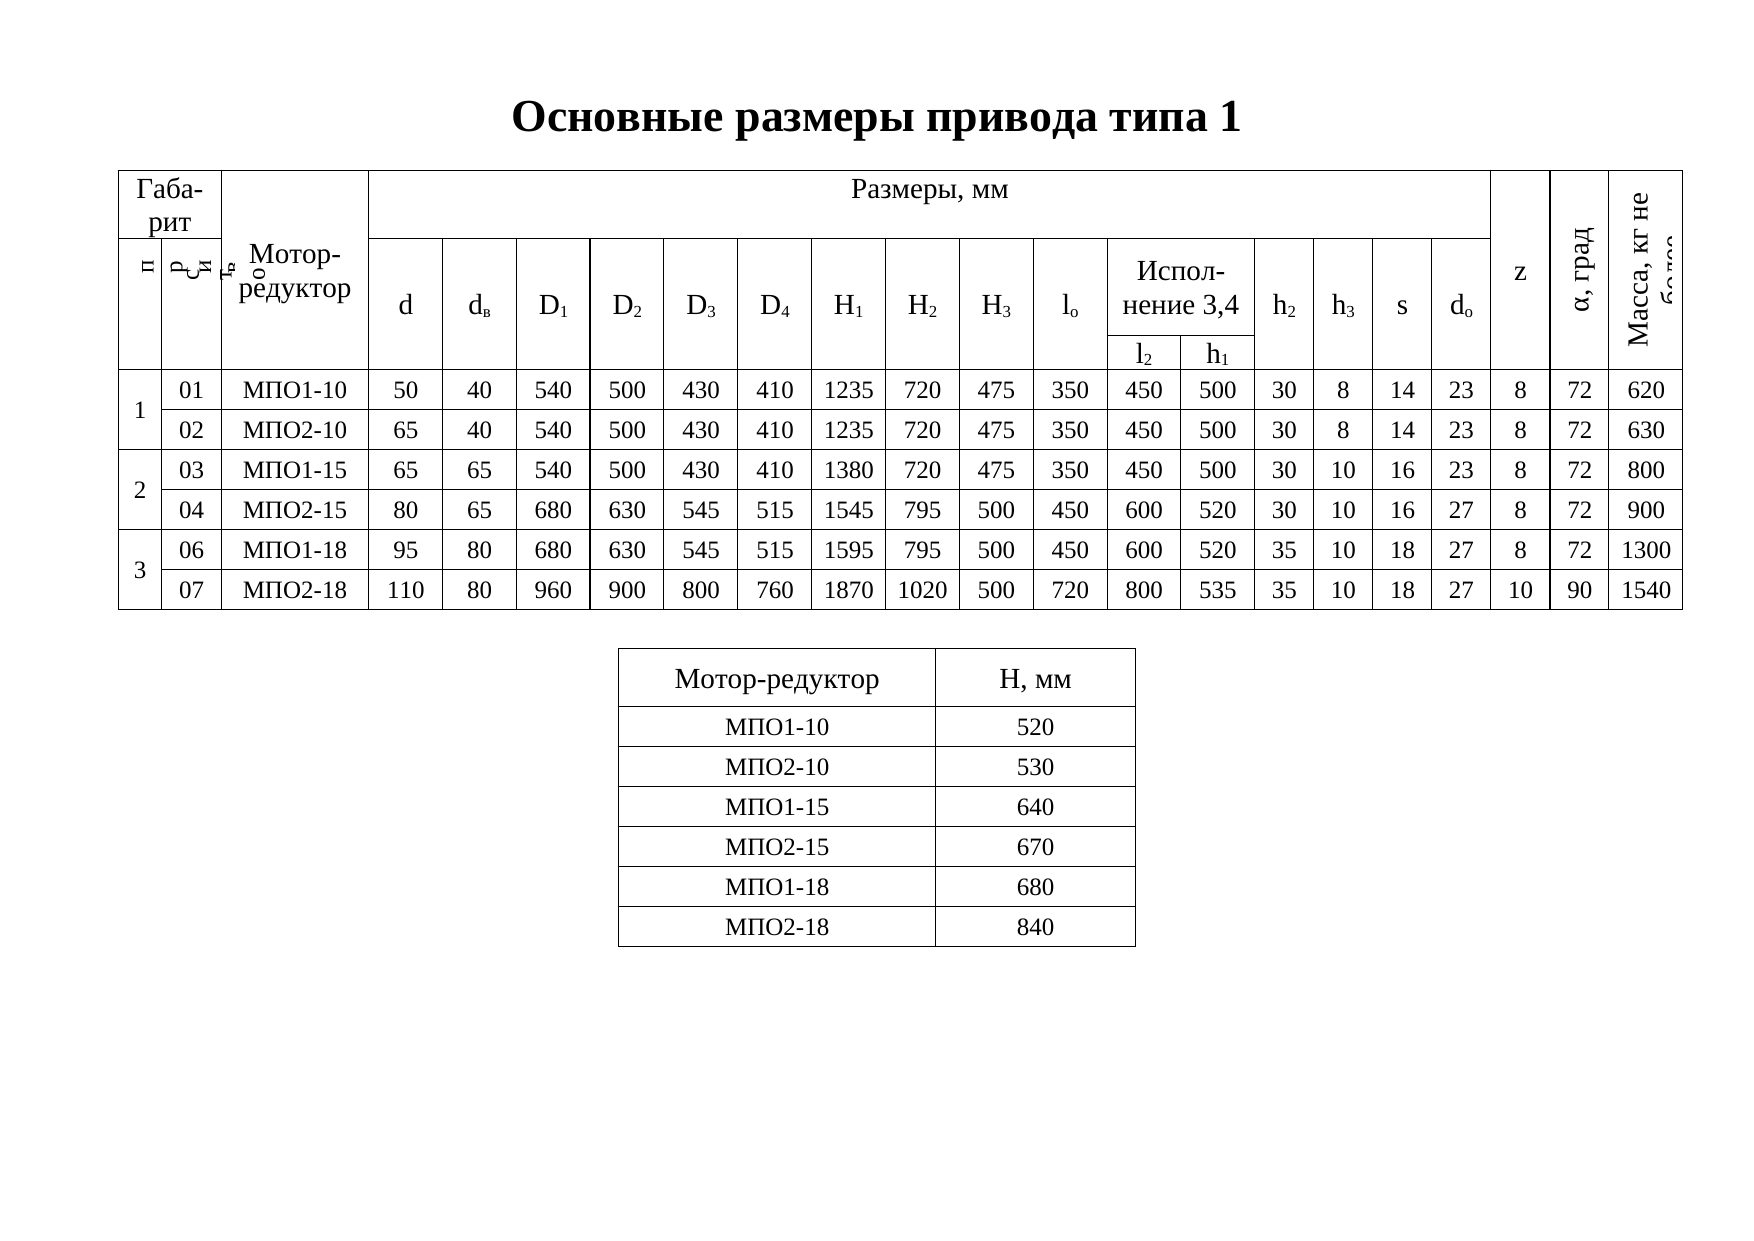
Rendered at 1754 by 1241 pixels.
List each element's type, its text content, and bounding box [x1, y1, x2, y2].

table_cell [162, 239, 221, 369]
table_cell 65 [443, 450, 516, 489]
table_cell H3 [960, 239, 1033, 369]
table_cell МПО1-10 [619, 707, 935, 746]
table_cell МПО2-18 [619, 907, 935, 946]
table_cell 475 [960, 410, 1033, 449]
table_cell 10 [1314, 490, 1372, 529]
table_cell 430 [664, 410, 737, 449]
table_cell lo [1034, 239, 1107, 369]
table_cell 18 [1373, 570, 1431, 609]
table_cell 80 [443, 570, 516, 609]
table_cell 500 [1181, 450, 1254, 489]
table_cell 475 [960, 450, 1033, 489]
table_cell 72 [1551, 410, 1608, 449]
table_header z [1491, 171, 1549, 369]
table_cell Испол-нение 3,4 [1108, 239, 1254, 335]
table_cell 350 [1034, 450, 1107, 489]
table_cell D2 [591, 239, 663, 369]
table_cell МПО1-15 [222, 450, 368, 489]
table_cell 540 [517, 450, 589, 489]
table_cell 545 [664, 530, 737, 569]
table_cell 1380 [812, 450, 885, 489]
table_cell 1595 [812, 530, 885, 569]
table_cell 35 [1255, 530, 1313, 569]
table_cell МПО2-10 [222, 410, 368, 449]
table_cell 720 [886, 410, 959, 449]
table_cell 515 [738, 530, 811, 569]
table_cell 40 [443, 370, 516, 409]
table_cell 65 [369, 450, 442, 489]
table_cell МПО1-18 [222, 530, 368, 569]
table_cell 720 [886, 450, 959, 489]
table_cell 540 [517, 410, 589, 449]
table_cell 04 [162, 490, 221, 529]
table_cell 27 [1432, 490, 1490, 529]
table_cell 14 [1373, 410, 1431, 449]
table_cell D4 [738, 239, 811, 369]
table_cell 03 [162, 450, 221, 489]
table_cell 500 [960, 570, 1033, 609]
table_cell 680 [517, 490, 589, 529]
table_cell 10 [1314, 570, 1372, 609]
table_cell 1540 [1609, 570, 1682, 609]
table_cell 500 [960, 490, 1033, 529]
table_cell 720 [886, 370, 959, 409]
table_cell МПО2-15 [619, 827, 935, 866]
table_cell 3 [119, 530, 161, 609]
table_cell МПО1-18 [619, 867, 935, 906]
text Основные размеры привода типа 1 [118, 88, 1636, 141]
table_cell 680 [517, 530, 589, 569]
table_cell 2 [119, 450, 161, 529]
table_cell d [369, 239, 442, 369]
table_cell 540 [517, 370, 589, 409]
table_header Размеры, мм [369, 171, 1490, 238]
table_cell H2 [886, 239, 959, 369]
table_cell dв [443, 239, 516, 369]
table_cell H1 [812, 239, 885, 369]
table_cell МПО1-15 [619, 787, 935, 826]
table_cell 680 [936, 867, 1135, 906]
table_cell 450 [1034, 490, 1107, 529]
table_cell 410 [738, 450, 811, 489]
table_cell МПО2-10 [619, 747, 935, 786]
table_cell 10 [1491, 570, 1549, 609]
table_cell 10 [1314, 530, 1372, 569]
table_cell 8 [1491, 370, 1549, 409]
table_cell 30 [1255, 490, 1313, 529]
table_cell 800 [1609, 450, 1682, 489]
table_cell 10 [1314, 450, 1372, 489]
table_cell 620 [1609, 370, 1682, 409]
table_cell 40 [443, 410, 516, 449]
table_cell 72 [1551, 370, 1608, 409]
table_cell [119, 239, 161, 369]
table_cell h1 [1181, 336, 1254, 369]
table_cell 8 [1491, 490, 1549, 529]
table_cell 500 [1181, 370, 1254, 409]
table_cell h2 [1255, 239, 1313, 369]
table_cell 35 [1255, 570, 1313, 609]
table_cell 110 [369, 570, 442, 609]
table_cell 1870 [812, 570, 885, 609]
table_cell 795 [886, 490, 959, 529]
table_header Мотор- редуктор [222, 171, 368, 369]
table_cell 520 [1181, 530, 1254, 569]
table_cell 800 [1108, 570, 1180, 609]
table_cell s [1373, 239, 1431, 369]
table_cell 630 [1609, 410, 1682, 449]
table_cell 535 [1181, 570, 1254, 609]
table_cell 475 [960, 370, 1033, 409]
table_cell 06 [162, 530, 221, 569]
table_header H, мм [936, 649, 1135, 706]
table_cell 72 [1551, 490, 1608, 529]
table_cell 500 [591, 450, 663, 489]
table_cell 900 [591, 570, 663, 609]
table_cell 72 [1551, 450, 1608, 489]
table_cell МПО1-10 [222, 370, 368, 409]
table_cell D1 [517, 239, 589, 369]
table_cell 670 [936, 827, 1135, 866]
table_cell 545 [664, 490, 737, 529]
table_cell 720 [1034, 570, 1107, 609]
table_cell 410 [738, 410, 811, 449]
table_cell 600 [1108, 490, 1180, 529]
table_cell 30 [1255, 410, 1313, 449]
table_cell 410 [738, 370, 811, 409]
table_cell 95 [369, 530, 442, 569]
table_cell 600 [1108, 530, 1180, 569]
table_cell 1020 [886, 570, 959, 609]
table_cell 630 [591, 530, 663, 569]
table_cell 630 [591, 490, 663, 529]
table_cell 80 [369, 490, 442, 529]
table_header Масса, кг не более [1609, 171, 1682, 369]
table_cell 520 [1181, 490, 1254, 529]
table_header Габа- рит [119, 171, 221, 238]
table_cell 90 [1551, 570, 1608, 609]
table_header α, град [1551, 171, 1608, 369]
table_cell 500 [591, 370, 663, 409]
table_cell МПО2-15 [222, 490, 368, 529]
table_cell 18 [1373, 530, 1431, 569]
table_cell 30 [1255, 370, 1313, 409]
table_cell 02 [162, 410, 221, 449]
table_cell 72 [1551, 530, 1608, 569]
table_cell 500 [591, 410, 663, 449]
table_cell 23 [1432, 370, 1490, 409]
table_cell 8 [1491, 530, 1549, 569]
table_cell 430 [664, 450, 737, 489]
table_cell h3 [1314, 239, 1372, 369]
table_cell 1545 [812, 490, 885, 529]
table_cell 01 [162, 370, 221, 409]
table_cell 8 [1314, 410, 1372, 449]
table_cell 27 [1432, 530, 1490, 569]
table_cell 1 [119, 370, 161, 449]
table_cell 640 [936, 787, 1135, 826]
table_cell 8 [1491, 410, 1549, 449]
table_cell 795 [886, 530, 959, 569]
table_cell 8 [1314, 370, 1372, 409]
table_cell 760 [738, 570, 811, 609]
table_cell 350 [1034, 370, 1107, 409]
table_cell do [1432, 239, 1490, 369]
table_cell 450 [1034, 530, 1107, 569]
table_cell 14 [1373, 370, 1431, 409]
table_cell 450 [1108, 370, 1180, 409]
table_cell 23 [1432, 410, 1490, 449]
table_cell 65 [443, 490, 516, 529]
table_header Мотор-редуктор [619, 649, 935, 706]
table_cell 430 [664, 370, 737, 409]
table_cell 500 [960, 530, 1033, 569]
table_cell 16 [1373, 490, 1431, 529]
table_cell 530 [936, 747, 1135, 786]
table_cell 16 [1373, 450, 1431, 489]
table_cell 65 [369, 410, 442, 449]
table_cell 350 [1034, 410, 1107, 449]
table_cell 450 [1108, 410, 1180, 449]
table_cell 520 [936, 707, 1135, 746]
table_cell 500 [1181, 410, 1254, 449]
table_cell 1300 [1609, 530, 1682, 569]
table_cell 800 [664, 570, 737, 609]
table_cell 23 [1432, 450, 1490, 489]
table_cell 900 [1609, 490, 1682, 529]
table_cell 80 [443, 530, 516, 569]
table_cell 30 [1255, 450, 1313, 489]
table_cell 07 [162, 570, 221, 609]
table_cell l2 [1108, 336, 1180, 369]
table_cell 27 [1432, 570, 1490, 609]
table_cell 1235 [812, 410, 885, 449]
table_cell 1235 [812, 370, 885, 409]
table_cell 50 [369, 370, 442, 409]
table_cell D3 [664, 239, 737, 369]
table_cell 8 [1491, 450, 1549, 489]
table_cell 840 [936, 907, 1135, 946]
table_cell МПО2-18 [222, 570, 368, 609]
table_cell 960 [517, 570, 589, 609]
table_cell 515 [738, 490, 811, 529]
table_cell 450 [1108, 450, 1180, 489]
